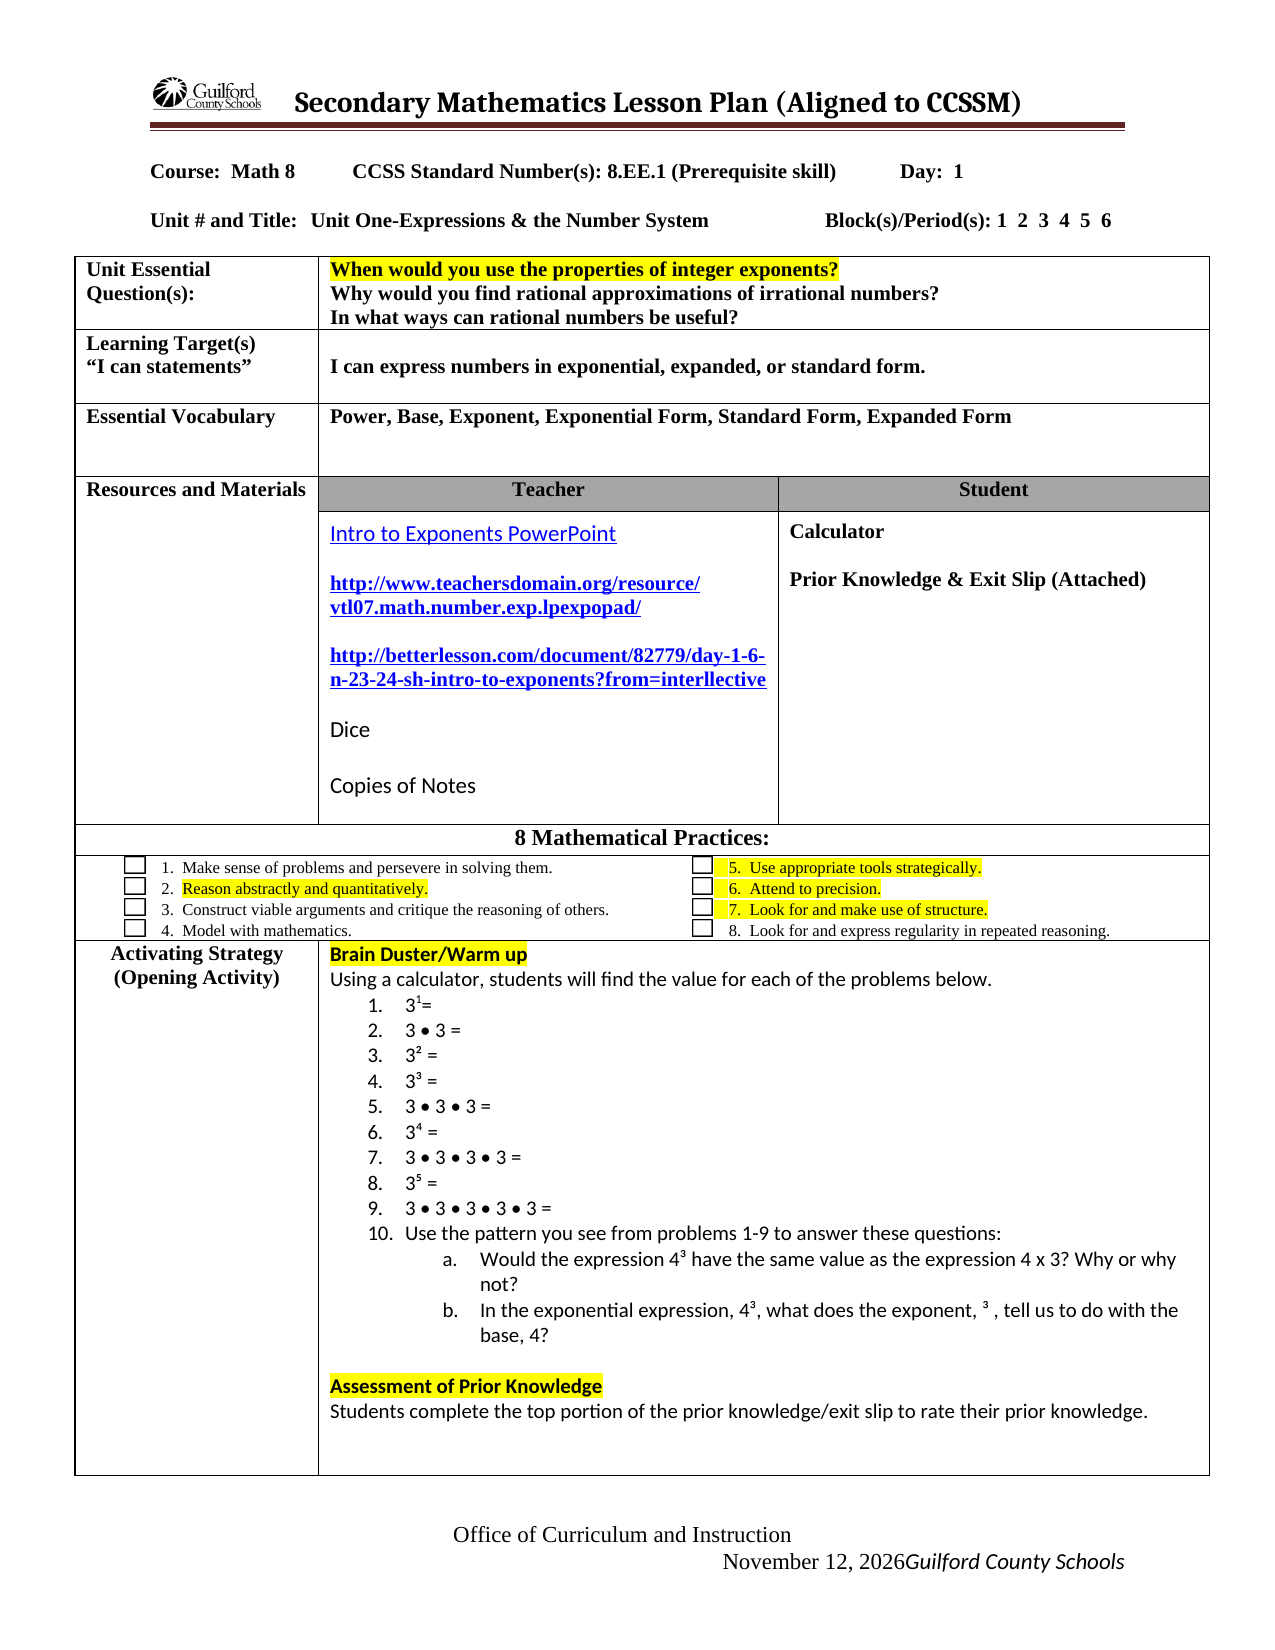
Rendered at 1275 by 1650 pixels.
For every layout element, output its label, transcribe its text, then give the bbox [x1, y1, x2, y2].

table_cell Power, Base, Exponent, Exponential Form, Standard Form, Expanded Form [319, 404, 1209, 476]
text Unit # and Title: Unit One-Expressions & the Number System Block(s)/Period(s): 1 2 3 4 5 6 [150, 208, 1125, 232]
picture [692, 856, 713, 874]
table_header Unit Essential Question(s): [76, 257, 318, 329]
table_cell Calculator Prior Knowledge & Exit Slip (Attached) [779, 512, 1209, 823]
picture [124, 856, 146, 874]
table_cell Resources and Materials [76, 477, 318, 823]
table_cell 1. Make sense of problems and persevere in solving them. 2. Reason abstractly and quantitatively. 3. Construct viable arguments and critique the reasoning of others. 4. Model with mathematics. [76, 856, 642, 940]
text Course: Math 8 CCSS Standard Number(s): 8.EE.1 (Prerequisite skill) Day: 1 [150, 159, 1125, 183]
table_cell Student [779, 477, 1209, 511]
table_header When would you use the properties of integer exponents? Why would you find rational approximations of irrational numbers? In what ways can rational numbers be useful? [319, 257, 1209, 329]
picture [124, 919, 146, 937]
picture [692, 919, 713, 937]
table_cell 8 Mathematical Practices: [76, 825, 1209, 855]
table_cell Activating Strategy (Opening Activity) [76, 941, 318, 1475]
picture [692, 898, 713, 916]
picture [124, 898, 146, 916]
table_cell Essential Vocabulary [76, 404, 318, 476]
table_cell Intro to Exponents PowerPoint http://www.teachersdomain.org/resource/vtl07.math.number.exp.lpexpopad/ http://betterlesson.com/document/82779/day-1-6-n-23-24-sh-intro-to-exponents?from=interllective Dice Copies of Notes [319, 512, 778, 823]
table_cell I can express numbers in exponential, expanded, or standard form. [319, 330, 1209, 403]
picture [692, 877, 713, 895]
picture [150, 75, 263, 113]
table_cell Teacher [319, 477, 778, 511]
table_cell Brain Duster/Warm up Using a calculator, students will find the value for each of the problems below. 31= 3 • 3 = 3² = 3³ = 3 • 3 • 3 = 3⁴ = 3 • 3 • 3 • 3 = 3⁵ = 3 • 3 • 3 • 3 • 3 = Use the pattern you see from problems 1-9 to answer these questions: Would the expression 4³ have the same value as the expression 4 x 3? Why or why not? In the exponential expression, 4³, what does the exponent, ³ , tell us to do with the base, 4? Assessment of Prior Knowledge Students complete the top portion of the prior knowledge/exit slip to rate their prior knowledge. [319, 941, 1209, 1475]
table_cell Learning Target(s) “I can statements” [76, 330, 318, 403]
table_cell 5. Use appropriate tools strategically. 6. Attend to precision. 7. Look for and make use of structure. 8. Look for and express regularity in repeated reasoning. [642, 856, 1209, 940]
picture [124, 877, 146, 895]
